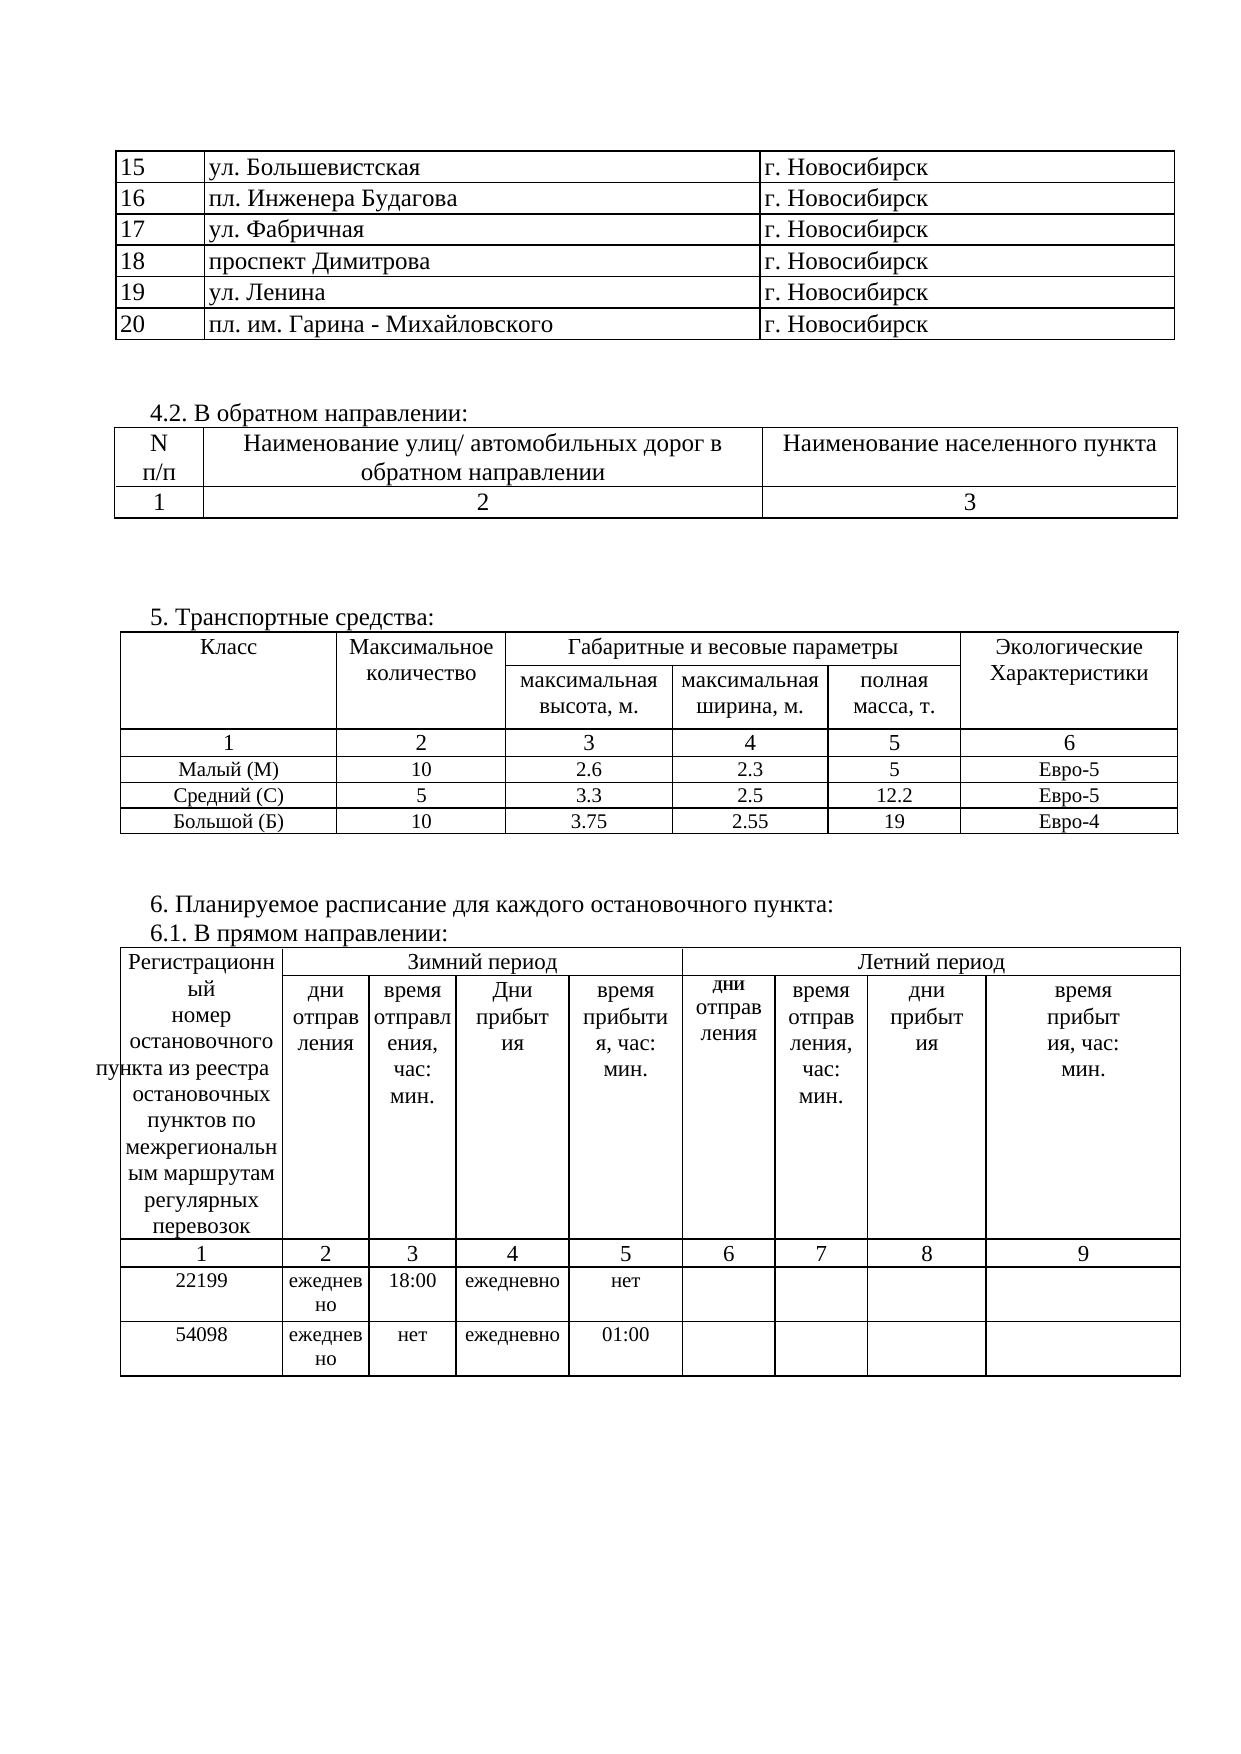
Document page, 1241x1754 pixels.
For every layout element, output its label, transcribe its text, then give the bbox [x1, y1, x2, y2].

table_cell 2.3 [673, 757, 827, 781]
table_cell [868, 1268, 985, 1321]
table_cell нет [570, 1268, 682, 1321]
table_cell Малый (М) [121, 757, 336, 781]
table_cell 19 [117, 277, 204, 307]
table_cell 7 [776, 1240, 867, 1266]
table_cell нет [370, 1322, 455, 1375]
table_cell [683, 1322, 774, 1375]
table_cell дни прибыт ия [868, 976, 985, 1238]
table_cell 6 [961, 730, 1177, 756]
table_cell [987, 1322, 1180, 1375]
table_cell Евро-4 [961, 809, 1177, 833]
table_cell пл. Инженера Будагова [205, 183, 759, 213]
table_cell время прибыти я, час: мин. [570, 976, 682, 1238]
text 6. Планируемое расписание для каждого остановочного пункта: [150, 889, 1090, 918]
table_cell 4 [457, 1240, 568, 1266]
table_cell 18:00 [370, 1268, 455, 1321]
table_cell время отправл ения, час: мин. [370, 976, 455, 1238]
table_cell ежедневно [457, 1268, 568, 1321]
table_cell Дни прибыт ия [457, 976, 568, 1238]
table_cell 10 [337, 757, 505, 781]
text 6.1. В прямом направлении: [150, 918, 1090, 947]
table_header Зимний период [283, 948, 682, 975]
table_cell 54098 [121, 1322, 282, 1375]
table_cell время прибыт ия, час: мин. [987, 976, 1180, 1238]
table_header Класс [121, 633, 336, 728]
table_cell ежедневно [457, 1322, 568, 1375]
table_cell 16 [117, 183, 204, 213]
table_cell 3.3 [506, 783, 672, 807]
table_cell 18 [117, 246, 204, 276]
table_cell 20 [117, 309, 204, 339]
table_cell 12.2 [829, 783, 960, 807]
table_cell максимальная высота, м. [506, 666, 672, 728]
table_cell проспект Димитрова [205, 246, 759, 276]
table_cell ул. Большевистская [205, 152, 759, 181]
table_cell ул. Ленина [205, 277, 759, 307]
table_cell г. Новосибирск [761, 152, 1174, 181]
table_cell [683, 1268, 774, 1321]
table_cell 5 [570, 1240, 682, 1266]
table_cell 2 [283, 1240, 368, 1266]
table_cell г. Новосибирск [761, 215, 1174, 244]
table_cell г. Новосибирск [761, 183, 1174, 213]
table_cell Евро-5 [961, 757, 1177, 781]
table_header Габаритные и весовые параметры [506, 633, 960, 664]
table_cell 4 [673, 730, 827, 756]
table_cell ул. Фабричная [205, 215, 759, 244]
table_cell 15 [117, 152, 204, 181]
table_cell время отправ ления, час: мин. [776, 976, 867, 1238]
table_header Наименование населенного пункта [763, 428, 1177, 486]
table_cell полная масса, т. [829, 666, 960, 728]
table_cell 19 [829, 809, 960, 833]
table_cell 2.6 [506, 757, 672, 781]
table_cell 1 [121, 730, 336, 756]
table_header N п/п [115, 428, 203, 486]
table_cell [868, 1322, 985, 1375]
table_cell 17 [117, 215, 204, 244]
table_cell г. Новосибирск [761, 309, 1174, 339]
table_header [121, 948, 282, 1238]
table_cell 2.5 [673, 783, 827, 807]
table_cell ежедневно [283, 1268, 368, 1321]
table_cell 2 [204, 487, 762, 517]
table_header Наименование улиц/ автомобильных дорог в обратном направлении [204, 428, 762, 486]
text 4.2. В обратном направлении: [150, 398, 1090, 427]
table_cell 3 [506, 730, 672, 756]
table_cell пл. им. Гарина - Михайловского [205, 309, 759, 339]
table_cell Средний (С) [121, 783, 336, 807]
table_cell 1 [115, 487, 203, 517]
table_header Экологические Характеристики [961, 633, 1177, 728]
table_cell ежедневно [283, 1322, 368, 1375]
text 5. Транспортные средства: [150, 602, 1090, 631]
table_cell Большой (Б) [121, 809, 336, 833]
table_cell 3 [370, 1240, 455, 1266]
table_cell [776, 1268, 867, 1321]
table_cell 1 [121, 1240, 282, 1266]
table_header Максимальное количество [337, 633, 505, 728]
table_cell 5 [337, 783, 505, 807]
table_cell 01:00 [570, 1322, 682, 1375]
table_cell 8 [868, 1240, 985, 1266]
table_cell 5 [829, 730, 960, 756]
table_cell [776, 1322, 867, 1375]
table_cell 2 [337, 730, 505, 756]
table_cell г. Новосибирск [761, 277, 1174, 307]
table_cell [987, 1268, 1180, 1321]
table_cell 2.55 [673, 809, 827, 833]
table_cell 6 [683, 1240, 774, 1266]
table_cell г. Новосибирск [761, 246, 1174, 276]
table_cell максимальная ширина, м. [673, 666, 827, 728]
table_cell 9 [987, 1240, 1180, 1266]
table_cell 3.75 [506, 809, 672, 833]
table_cell дни отправ ления [283, 976, 368, 1238]
table_cell Евро-5 [961, 783, 1177, 807]
table_cell 5 [829, 757, 960, 781]
table_cell 22199 [121, 1268, 282, 1321]
table_cell 10 [337, 809, 505, 833]
table_cell ДНИ отправ ления [683, 976, 774, 1238]
table_cell 3 [763, 486, 1177, 517]
table_header Летний период [683, 948, 1180, 975]
